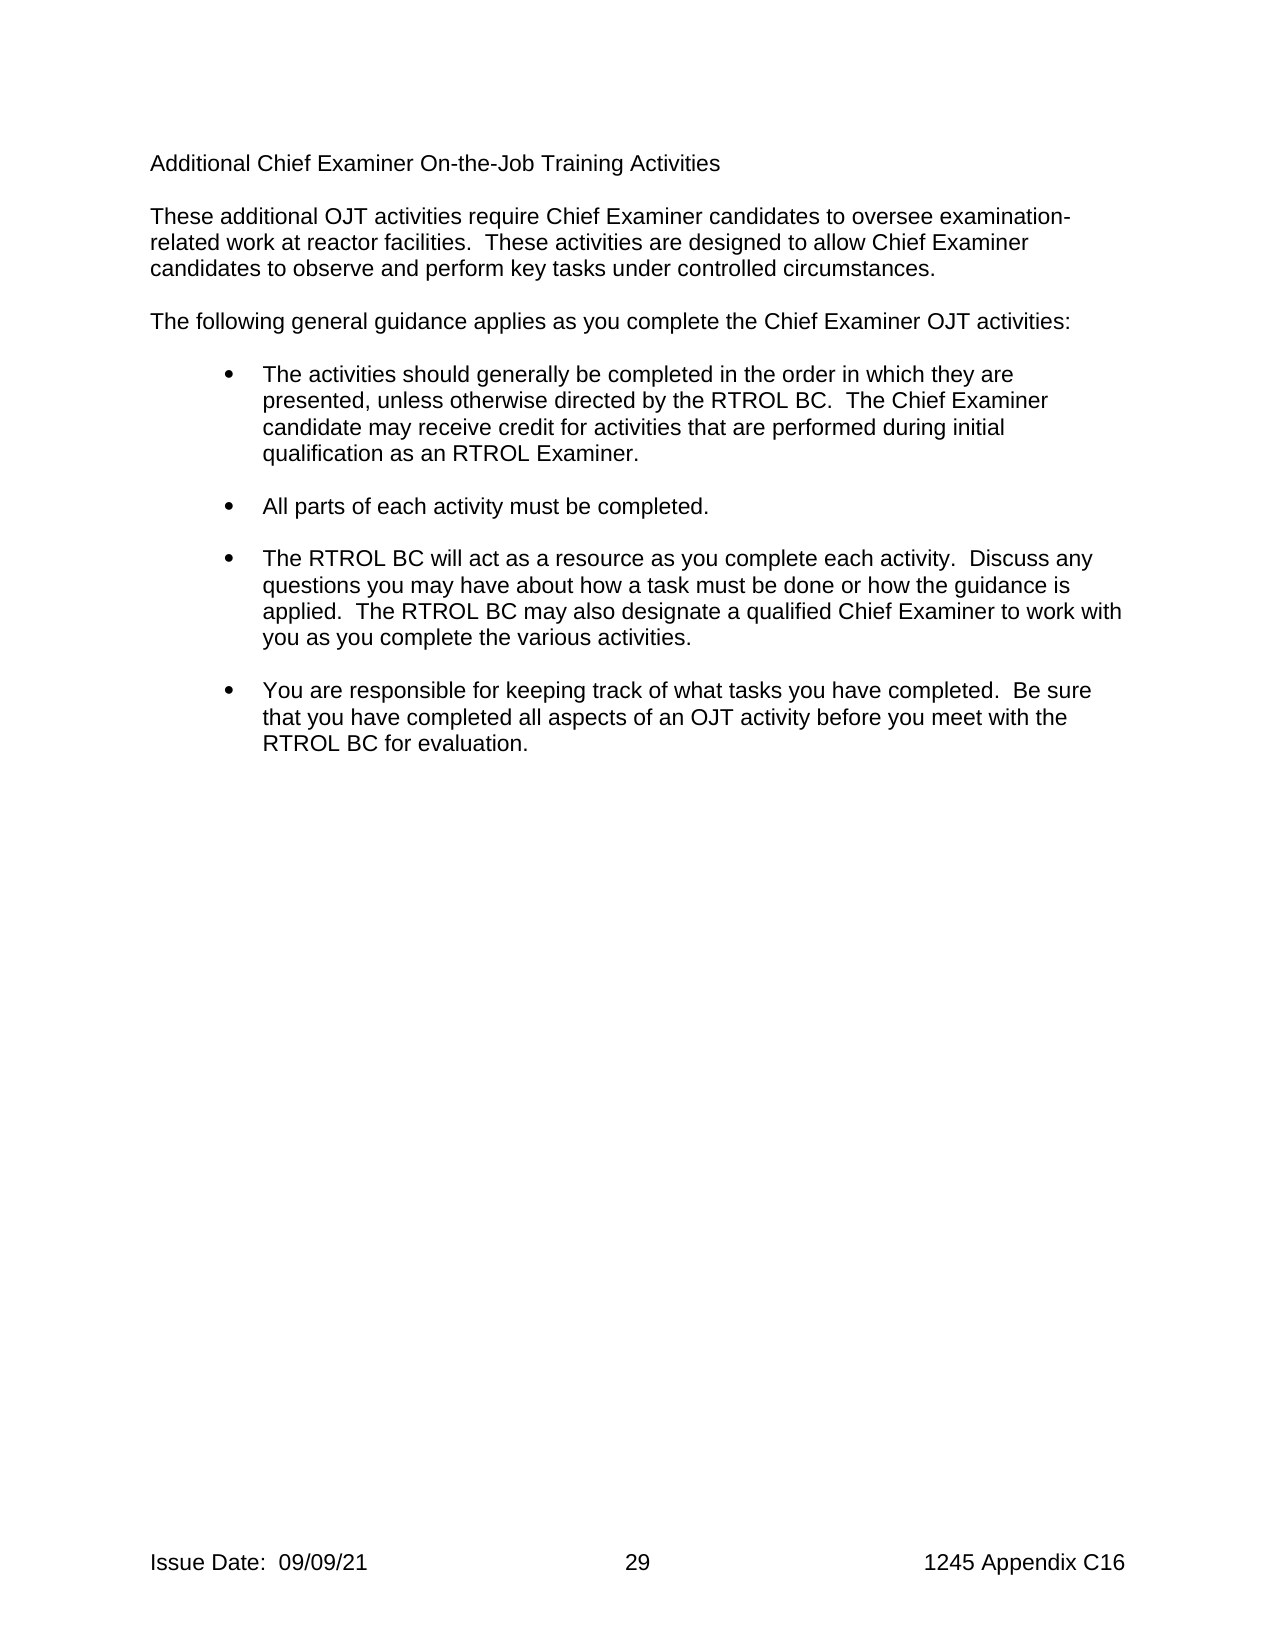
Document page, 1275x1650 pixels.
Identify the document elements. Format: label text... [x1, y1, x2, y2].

list The activities should generally be completed in the order in which they are presented, unless otherwise directed by the RTROL BC. The Chief Examiner candidate may receive credit for activities that are performed during initial qualification as an RTROL Examiner. [225, 361, 1125, 466]
list All parts of each activity must be completed. [225, 493, 1125, 519]
list The RTROL BC will act as a resource as you complete each activity. Discuss any questions you may have about how a task must be done or how the guidance is applied. The RTROL BC may also designate a qualified Chief Examiner to work with you as you complete the various activities. [225, 545, 1125, 651]
text Additional Chief Examiner On-the-Job Training Activities [150, 150, 1125, 176]
list You are responsible for keeping track of what tasks you have completed. Be sure that you have completed all aspects of an OJT activity before you meet with the RTROL BC for evaluation. [225, 677, 1125, 756]
text The following general guidance applies as you complete the Chief Examiner OJT activities: [150, 308, 1125, 334]
text These additional OJT activities require Chief Examiner candidates to oversee examination-related work at reactor facilities. These activities are designed to allow Chief Examiner candidates to observe and perform key tasks under controlled circumstances. [150, 203, 1125, 282]
